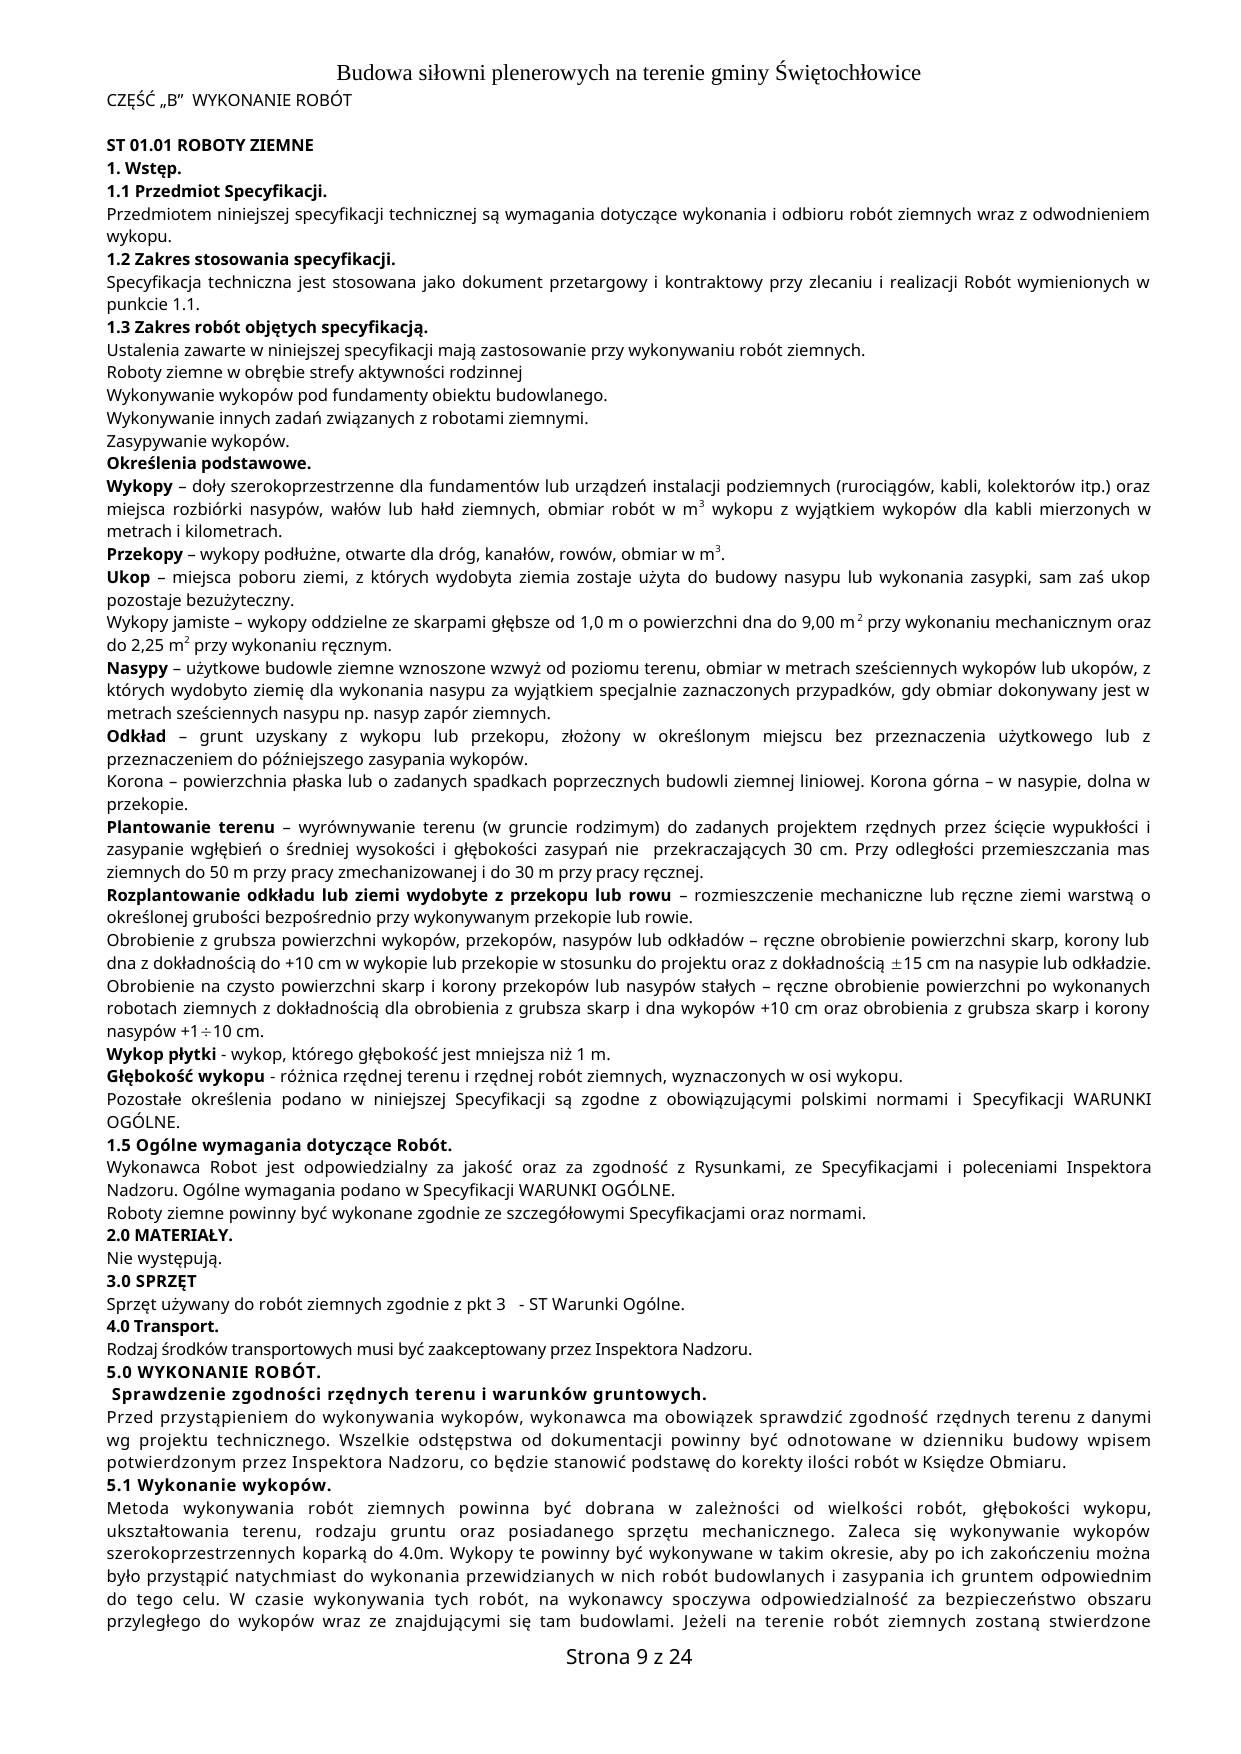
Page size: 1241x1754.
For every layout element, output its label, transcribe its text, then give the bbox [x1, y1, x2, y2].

text Ustalenia zawarte w niniejszej specyfikacji mają zastosowanie przy wykonywaniu robót ziemnych. [106, 338, 1152, 361]
text Przekopy – wykopy podłużne, otwarte dla dróg, kanałów, rowów, obmiar w m3. [106, 543, 1152, 566]
text 1. Wstęp. [106, 157, 1152, 179]
text Rodzaj środków transportowych musi być zaakceptowany przez Inspektora Nadzoru. [106, 1338, 1152, 1360]
text 2.0 MATERIAŁY. [106, 1224, 1152, 1247]
subtitle ST 01.01 ROBOTY ZIEMNE [106, 134, 1152, 157]
text Wykopy jamiste – wykopy oddzielne ze skarpami głębsze od o powierzchni dna do przy wykonaniu mechanicznym oraz do przy wykonaniu ręcznym. [106, 611, 1152, 656]
text 1.2 Zakres stosowania specyfikacji. [106, 248, 1152, 270]
text Obrobienie na czysto powierzchni skarp i korony przekopów lub nasypów stałych – ręczne obrobienie powierzchni po wykonanych robotach ziemnych z dokładnością dla obrobienia z grubsza skarp i dna wykopów + oraz obrobienia z grubsza skarp i korony nasypów +110 cm. [106, 974, 1152, 1042]
text 1.1 Przedmiot Specyfikacji. [106, 179, 1152, 202]
text Zasypywanie wykopów. [106, 429, 1152, 452]
text Pozostałe określenia podano w niniejszej Specyfikacji są zgodne z obowiązującymi polskimi normami i Specyfikacji WARUNKI OGÓLNE. [106, 1088, 1152, 1133]
text Ukop – miejsca poboru ziemi, z których wydobyta ziemia zostaje użyta do budowy nasypu lub wykonania zasypki, sam zaś ukop pozostaje bezużyteczny. [106, 566, 1152, 611]
text Rozplantowanie odkładu lub ziemi wydobyte z przekopu lub rowu – rozmieszczenie mechaniczne lub ręczne ziemi warstwą o określonej grubości bezpośrednio przy wykonywanym przekopie lub rowie. [106, 883, 1152, 929]
text Głębokość wykopu - różnica rzędnej terenu i rzędnej robót ziemnych, wyznaczonych w osi wykopu. [106, 1065, 1152, 1088]
text Sprzęt używany do robót ziemnych zgodnie z pkt 3 - ST Warunki Ogólne. [106, 1292, 1152, 1315]
text Wykopy – doły szerokoprzestrzenne dla fundamentów lub urządzeń instalacji podziemnych (rurociągów, kabli, kolektorów itp.) oraz miejsca rozbiórki nasypów, wałów lub hałd ziemnych, obmiar robót w m3 wykopu z wyjątkiem wykopów dla kabli mierzonych w metrach i kilometrach. [106, 475, 1152, 543]
text Roboty ziemne powinny być wykonane zgodnie ze szczegółowymi Specyfikacjami oraz normami. [106, 1201, 1152, 1224]
text 1.5 Ogólne wymagania dotyczące Robót. [106, 1133, 1152, 1156]
text CZĘŚĆ „B” WYKONANIE ROBÓT [106, 89, 1152, 111]
text Wykonawca Robot jest odpowiedzialny za jakość oraz za zgodność z Rysunkami, ze Specyfikacjami i poleceniami Inspektora Nadzoru. Ogólne wymagania podano w Specyfikacji WARUNKI OGÓLNE. [106, 1156, 1152, 1201]
text Wykonywanie innych zadań związanych z robotami ziemnymi. [106, 407, 1152, 429]
text 3.0 SPRZĘT [106, 1269, 1152, 1292]
text 4.0 Transport. [106, 1315, 1152, 1338]
text Przedmiotem niniejszej specyfikacji technicznej są wymagania dotyczące wykonania i odbioru robót ziemnych wraz z odwodnieniem wykopu. [106, 202, 1152, 248]
text Przed przystąpieniem do wykonywania wykopów, wykonawca ma obowiązek sprawdzić zgodność rzędnych terenu z danymi wg projektu technicznego. Wszelkie odstępstwa od dokumentacji powinny być odnotowane w dzienniku budowy wpisem potwierdzonym przez Inspektora Nadzoru, co będzie stanowić podstawę do korekty ilości robót w Księdze Obmiaru. [106, 1406, 1152, 1474]
text Określenia podstawowe. [106, 452, 1152, 475]
text Sprawdzenie zgodności rzędnych terenu i warunków gruntowych. [106, 1383, 1152, 1406]
text Specyfikacja techniczna jest stosowana jako dokument przetargowy i kontraktowy przy zlecaniu i realizacji Robót wymienionych w punkcie 1.1. [106, 270, 1152, 316]
text Roboty ziemne w obrębie strefy aktywności rodzinnej [106, 361, 1152, 384]
text Obrobienie z grubsza powierzchni wykopów, przekopów, nasypów lub odkładów – ręczne obrobienie powierzchni skarp, korony lub dna z dokładnością do + w wykopie lub przekopie w stosunku do projektu oraz z dokładnością 15 cm na nasypie lub odkładzie. [106, 929, 1152, 974]
text Plantowanie terenu – wyrównywanie terenu (w gruncie rodzimym) do zadanych projektem rzędnych przez ścięcie wypukłości i zasypanie wgłębień o średniej wysokości i głębokości zasypań nie przekraczających . Przy odległości przemieszczania mas ziemnych do przy pracy zmechanizowanej i do przy pracy ręcznej. [106, 815, 1152, 883]
text Nasypy – użytkowe budowle ziemne wznoszone wzwyż od poziomu terenu, obmiar w metrach sześciennych wykopów lub ukopów, z których wydobyto ziemię dla wykonania nasypu za wyjątkiem specjalnie zaznaczonych przypadków, gdy obmiar dokonywany jest w metrach sześciennych nasypu np. nasyp zapór ziemnych. [106, 656, 1152, 724]
text Nie występują. [106, 1247, 1152, 1269]
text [106, 1497, 1152, 1633]
text Wykop płytki - wykop, którego głębokość jest mniejsza niż . [106, 1042, 1152, 1065]
text 1.3 Zakres robót objętych specyfikacją. [106, 316, 1152, 338]
text 5.1 Wykonanie wykopów. [106, 1474, 1152, 1497]
text Korona – powierzchnia płaska lub o zadanych spadkach poprzecznych budowli ziemnej liniowej. Korona górna – w nasypie, dolna w przekopie. [106, 770, 1152, 815]
text Wykonywanie wykopów pod fundamenty obiektu budowlanego. [106, 384, 1152, 407]
text 5.0 WYKONANIE ROBÓT. [106, 1360, 1152, 1383]
text Odkład – grunt uzyskany z wykopu lub przekopu, złożony w określonym miejscu bez przeznaczenia użytkowego lub z przeznaczeniem do późniejszego zasypania wykopów. [106, 724, 1152, 770]
